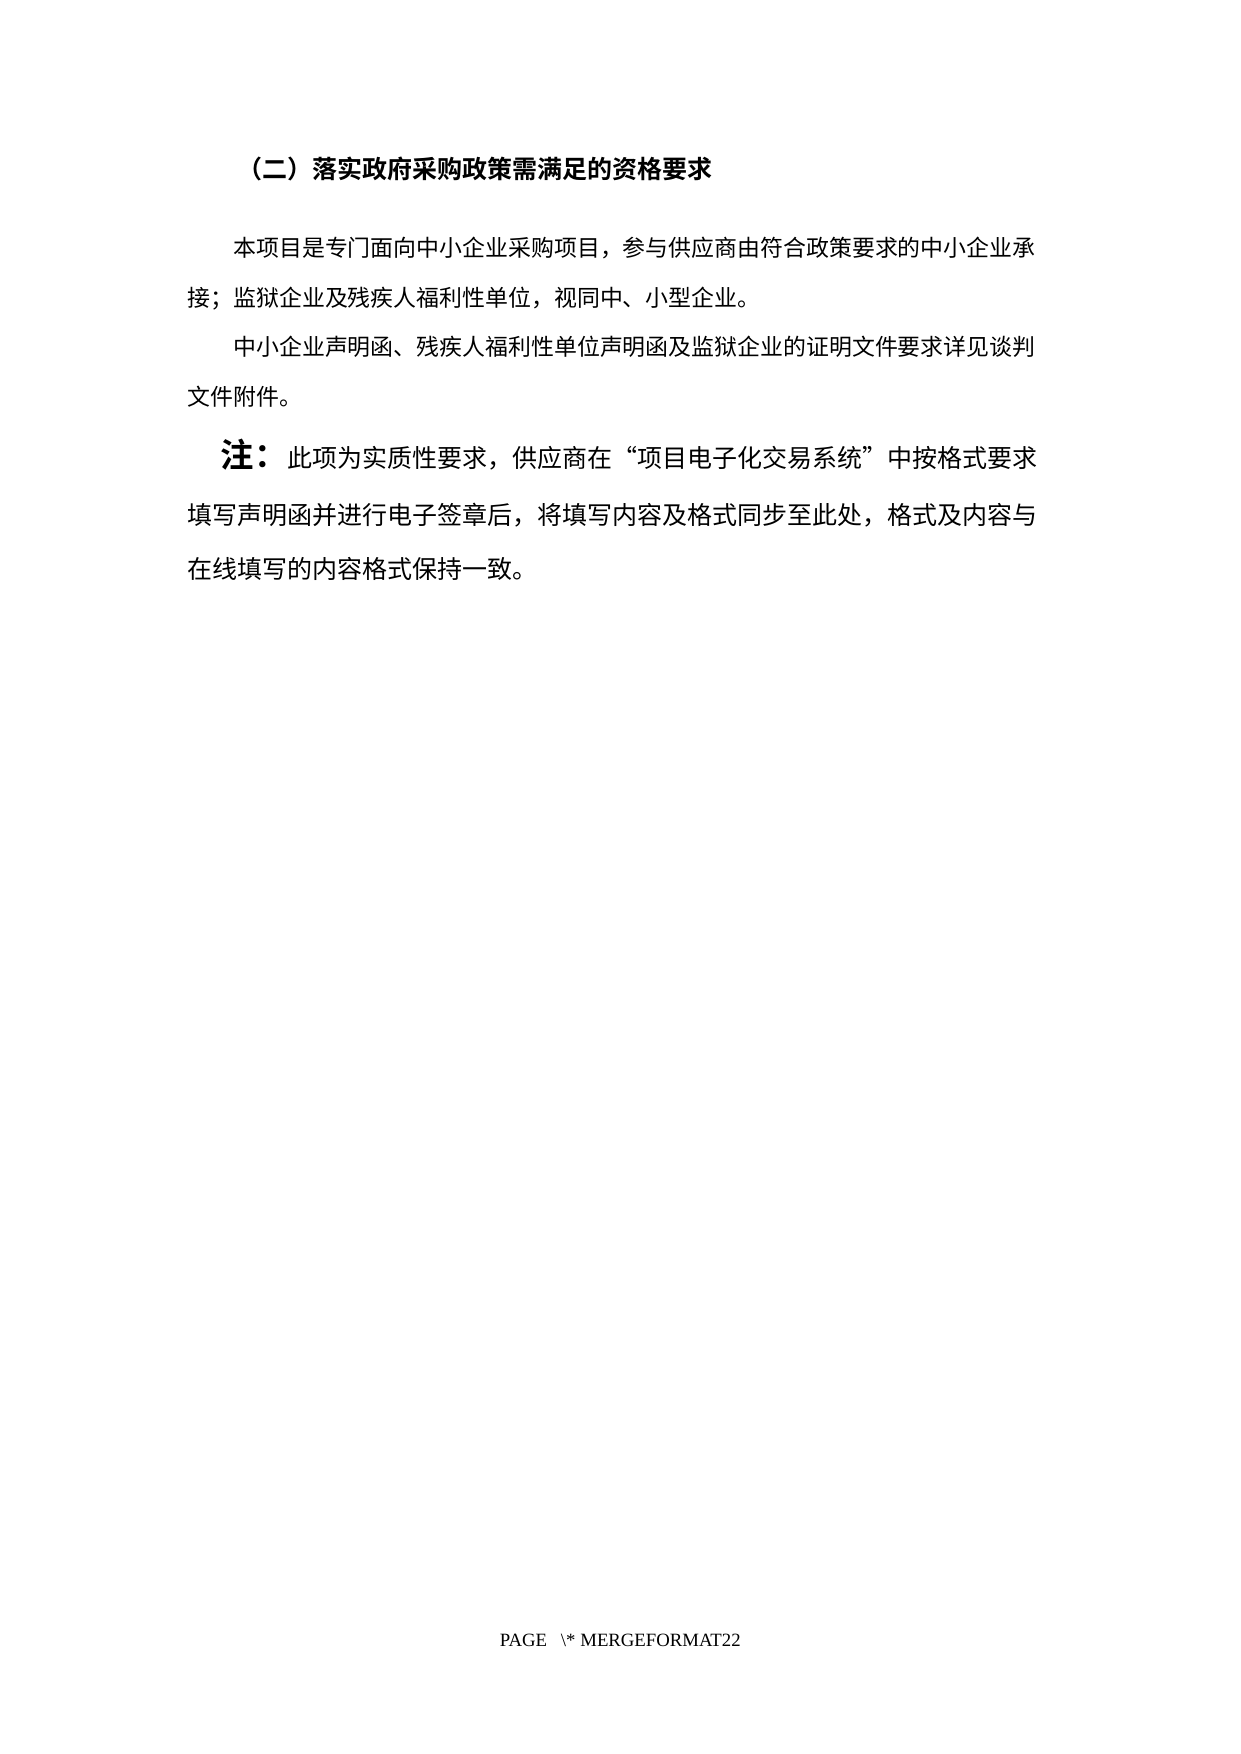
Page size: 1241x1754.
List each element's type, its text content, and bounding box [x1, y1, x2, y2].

text 注：此项为实质性要求，供应商在“项目电子化交易系统”中按格式要求填写声明函并进行电子签章后，将填写内容及格式同步至此处，格式及内容与在线填写的内容格式保持一致。 [187, 429, 1053, 586]
text （二）落实政府采购政策需满足的资格要求 [237, 150, 1053, 186]
text 本项目是专门面向中小企业采购项目，参与供应商由符合政策要求的中小企业承接；监狱企业及残疾人福利性单位，视同中、小型企业。 [187, 229, 1053, 313]
text 中小企业声明函、残疾人福利性单位声明函及监狱企业的证明文件要求详见谈判文件附件。 [187, 329, 1053, 412]
